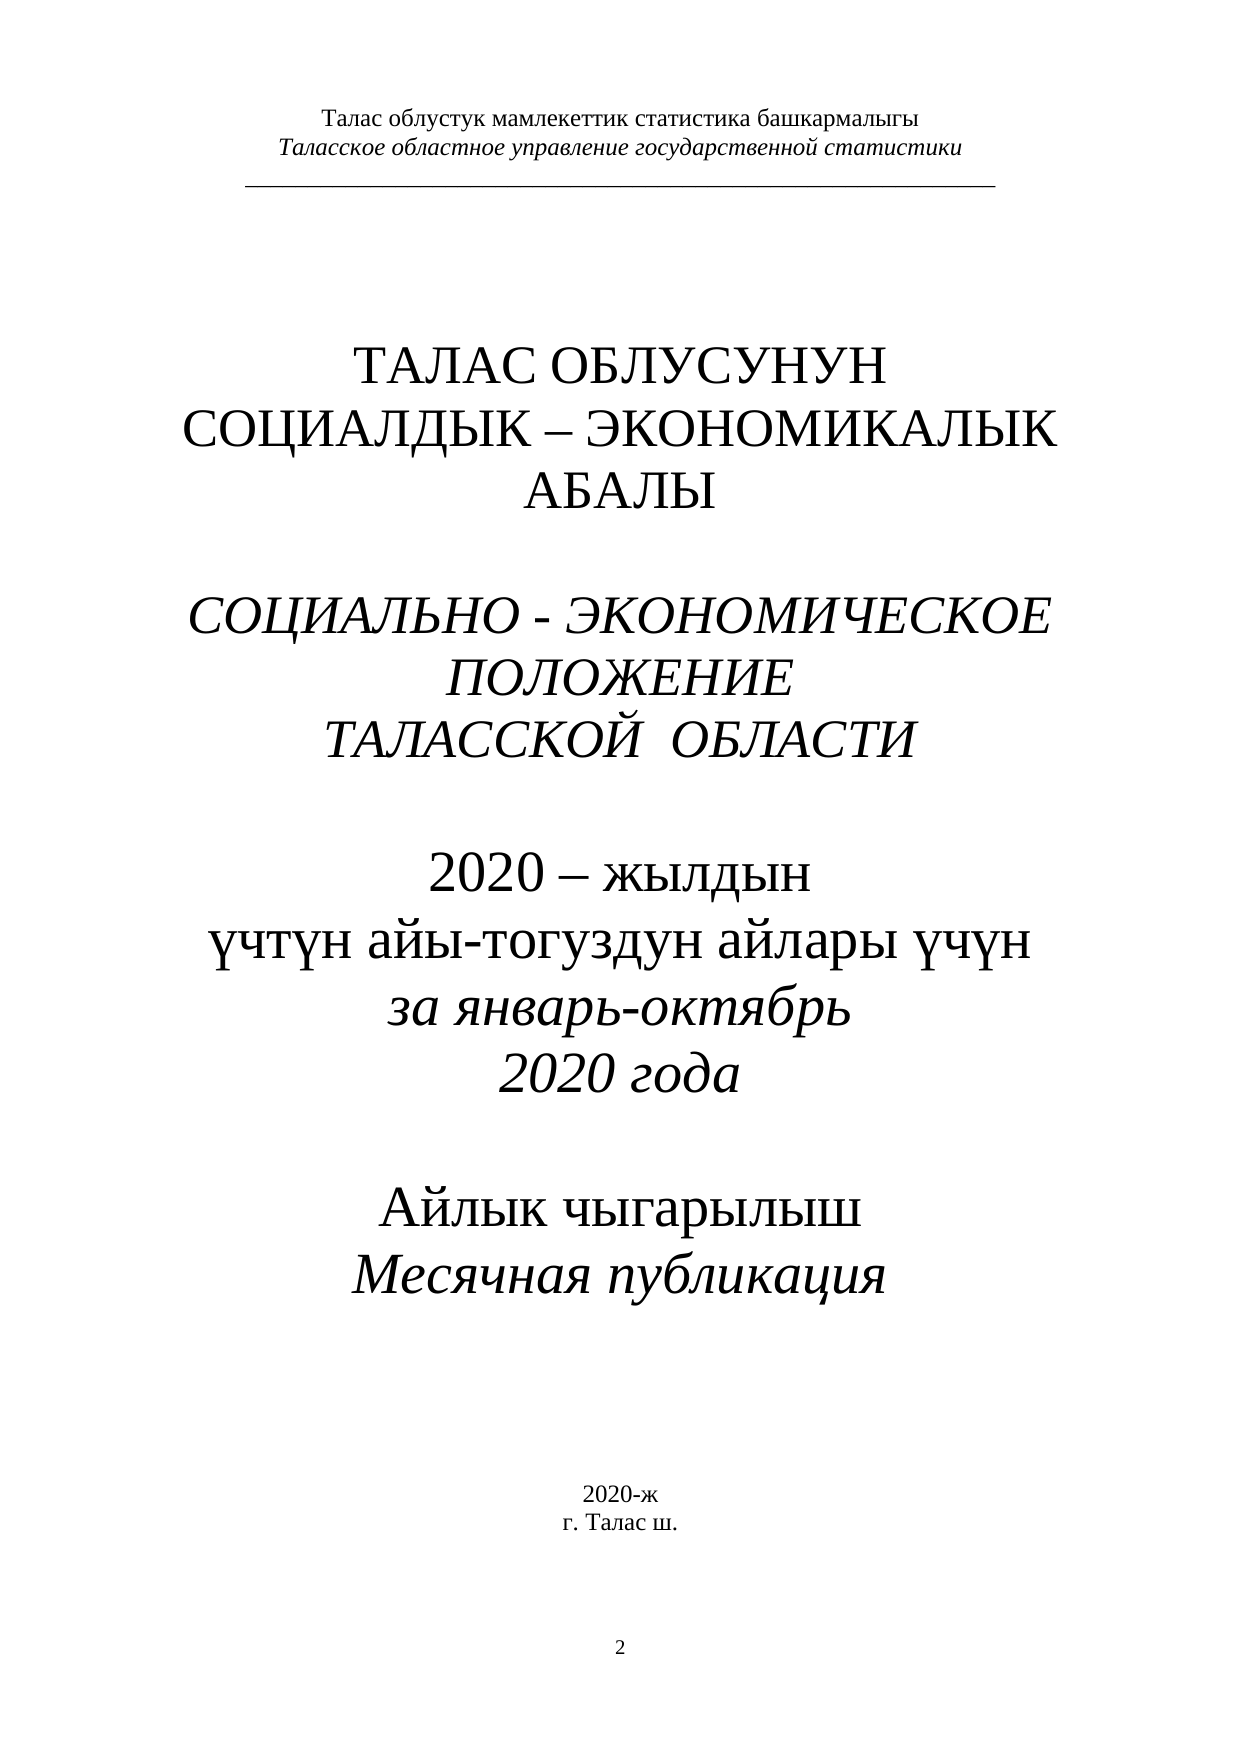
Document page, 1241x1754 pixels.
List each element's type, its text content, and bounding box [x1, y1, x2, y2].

text 2020 года [118, 1038, 1122, 1105]
text Айлык чыгарылыш [118, 1172, 1122, 1239]
text ____________________________________________________________ [118, 161, 1122, 190]
text үчтүн айы-тогуздун айлары үчүн [118, 904, 1122, 971]
text ПОЛОЖЕНИЕ [118, 645, 1122, 707]
text за январь-октябрь [118, 971, 1122, 1038]
text ТАЛАССКОЙ ОБЛАСТИ [118, 707, 1122, 769]
text АБАЛЫ [118, 458, 1122, 520]
text 2020 – жылдын [118, 837, 1122, 904]
text Таласское областное управление государственной статистики [118, 132, 1122, 161]
text Месячная публикация [118, 1239, 1122, 1306]
text г. Талас ш. [118, 1507, 1122, 1536]
text ТАЛАС ОБЛУСУНУН [118, 333, 1122, 396]
text Талас облустук мамлекеттик статистика башкармалыгы [118, 103, 1122, 132]
text СОЦИАЛДЫК – ЭКОНОМИКАЛЫК [118, 396, 1122, 458]
text СОЦИАЛЬНО - ЭКОНОМИЧЕСКОЕ [118, 583, 1122, 645]
text 2020-ж [118, 1479, 1122, 1507]
